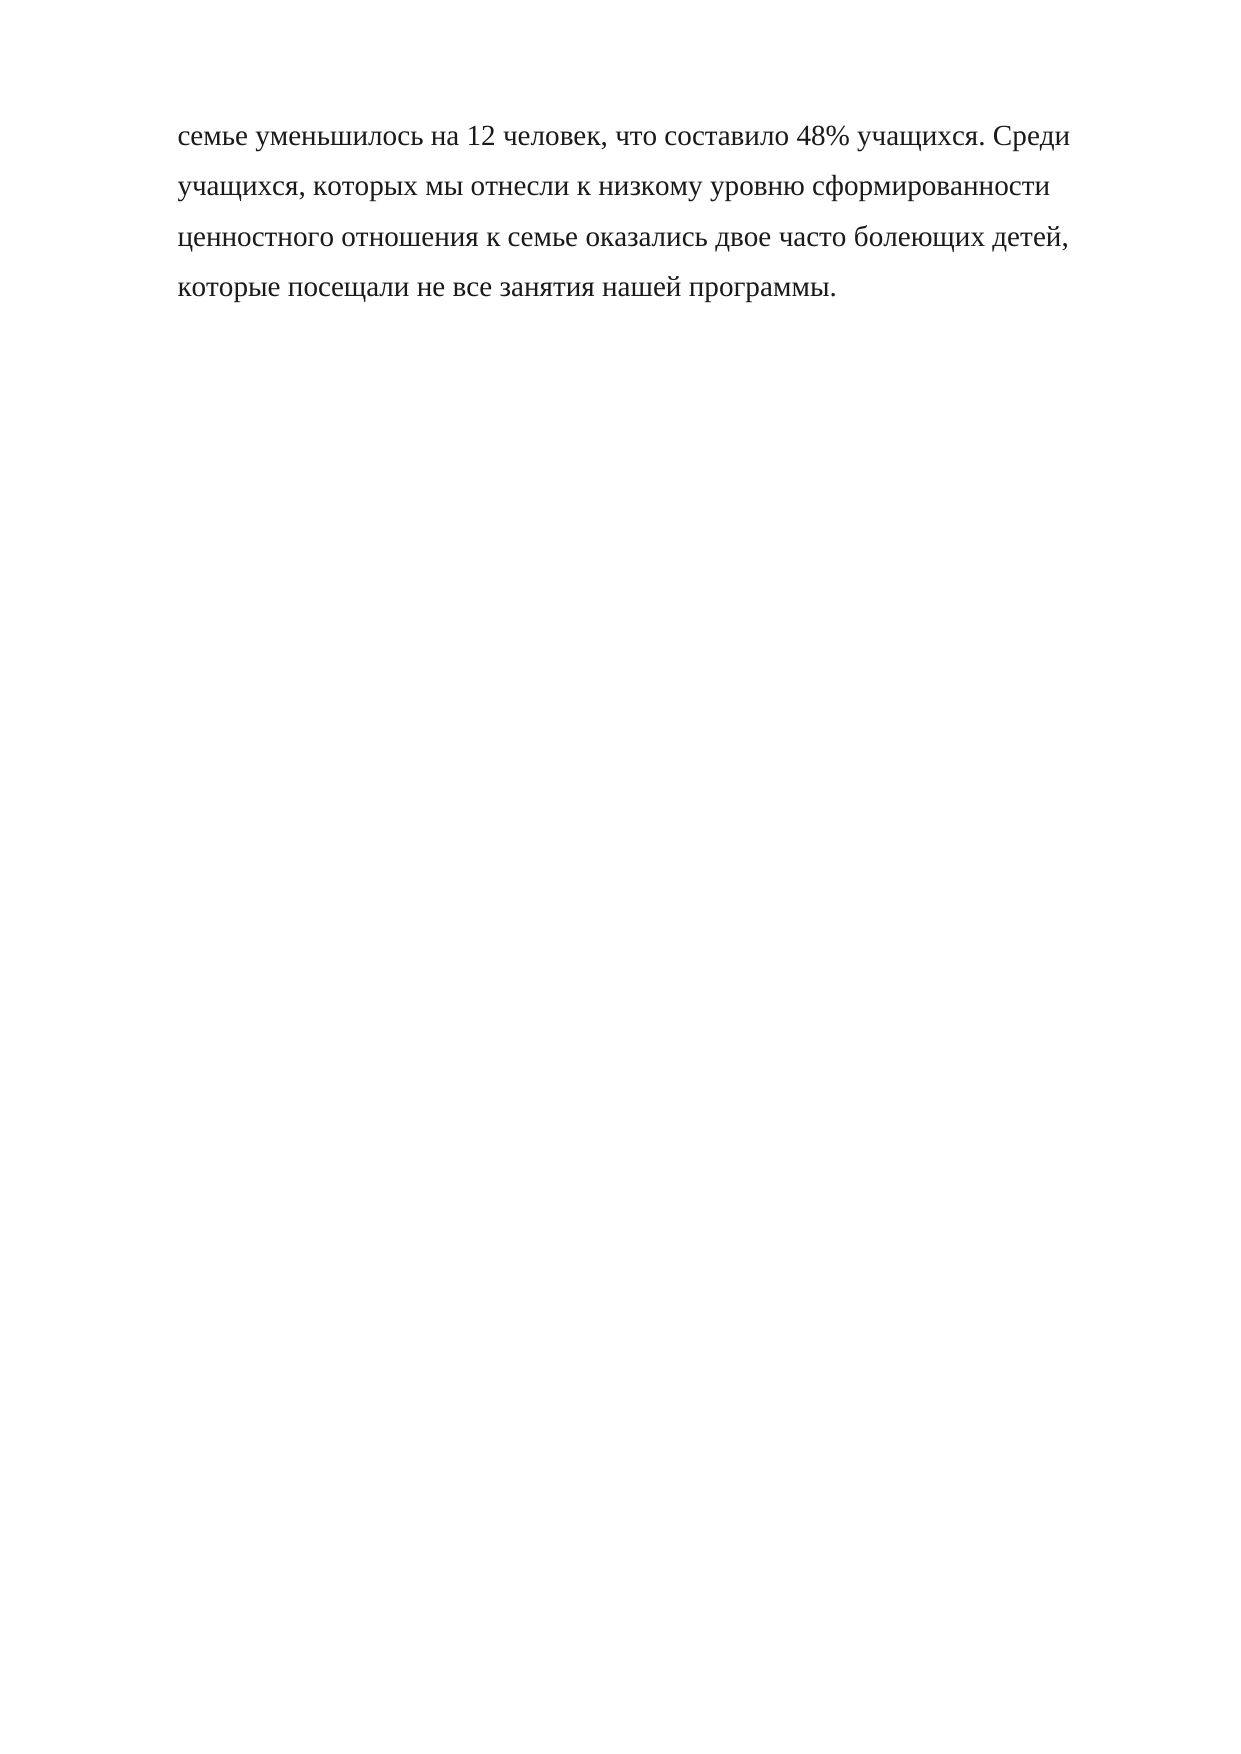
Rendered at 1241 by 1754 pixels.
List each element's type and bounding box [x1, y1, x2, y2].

text [177, 118, 1152, 303]
